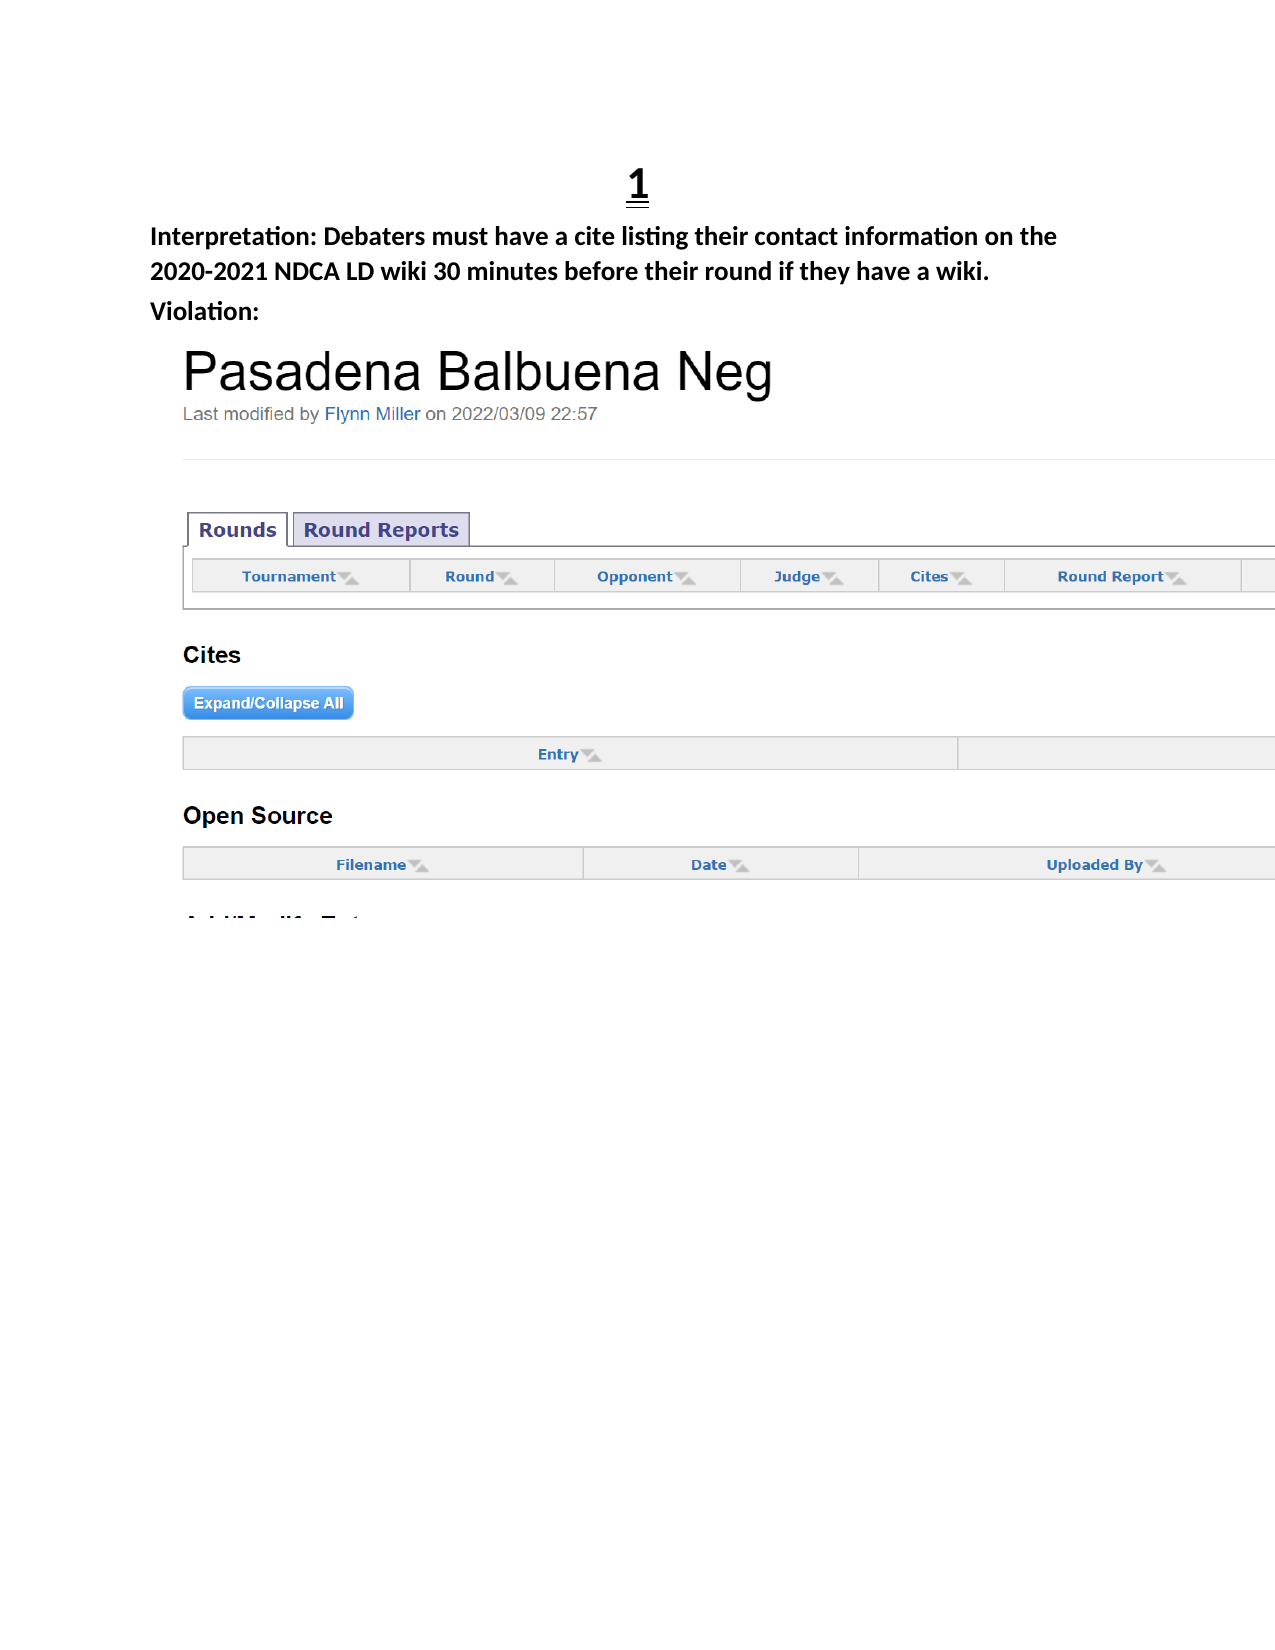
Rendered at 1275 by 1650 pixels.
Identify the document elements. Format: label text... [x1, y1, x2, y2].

subtitle 1 [150, 154, 1125, 210]
picture [150, 329, 1275, 918]
subtitle Violation: [150, 294, 1125, 327]
subtitle Interpretation: Debaters must have a cite listing their contact information on the 2020-2021 NDCA LD wiki 30 minutes before their round if they have a wiki. [150, 219, 1125, 287]
